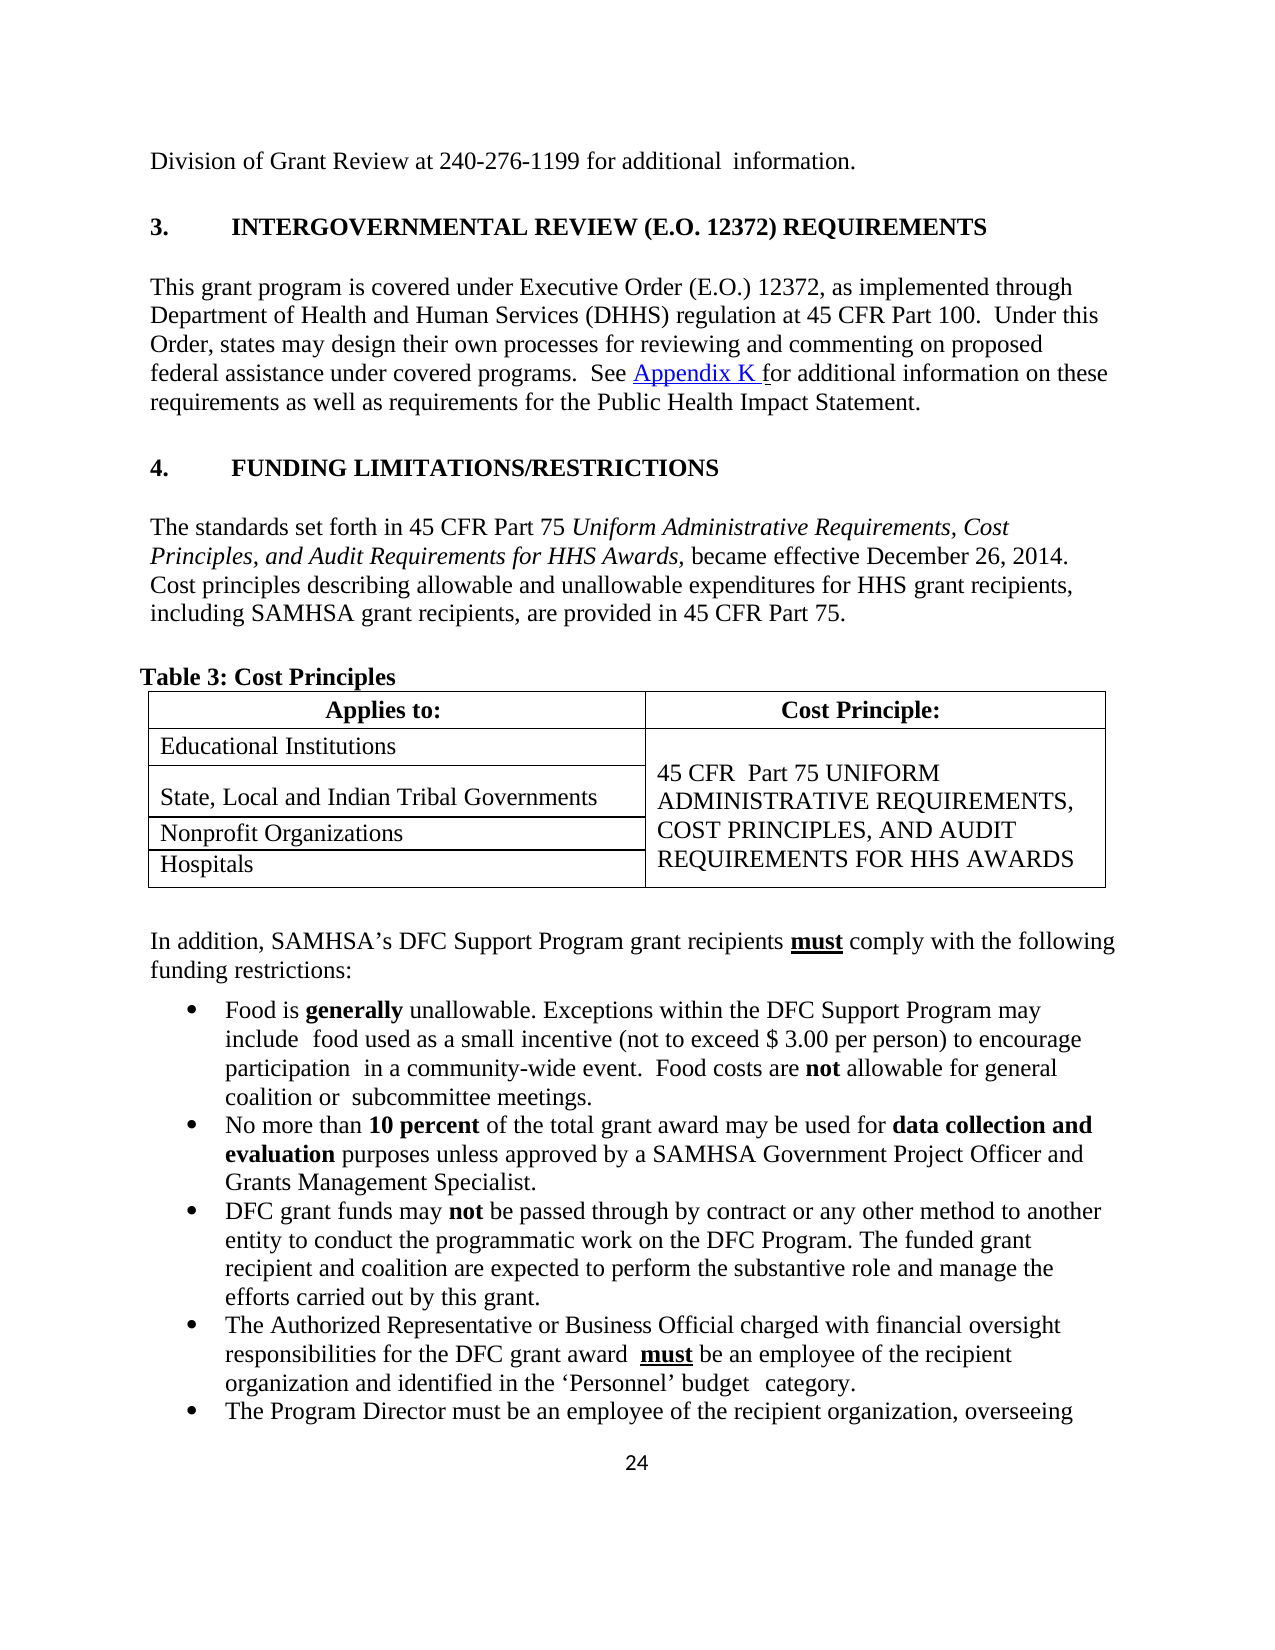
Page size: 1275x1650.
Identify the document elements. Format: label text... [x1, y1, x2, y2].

table_header Cost Principle: [646, 692, 1105, 727]
list Food is generally unallowable. Exceptions within the DFC Support Program may include food used as a small incentive (not to exceed $ 3.00 per person) to encourage participation in a community-wide event. Food costs are not allowable for general coalition or subcommittee meetings. [187, 996, 1121, 1110]
subtitle INTERGOVERNMENTAL REVIEW (E.O. 12372) REQUIREMENTS [150, 212, 1133, 241]
table_cell Hospitals [149, 851, 645, 887]
text This grant program is covered under Executive Order (E.O.) 12372, as implemented through Department of Health and Human Services (DHHS) regulation at 45 CFR Part 100. Under this Order, states may design their own processes for reviewing and commenting on proposed federal assistance under covered programs. See Appendix K for additional information on these requirements as well as requirements for the Public Health Impact Statement. [150, 272, 1113, 415]
table_cell Educational Institutions [149, 729, 645, 765]
list The Authorized Representative or Business Official charged with financial oversight responsibilities for the DFC grant award must be an employee of the recipient organization and identified in the ‘Personnel’ budget category. [187, 1311, 1108, 1396]
subtitle FUNDING LIMITATIONS/RESTRICTIONS [150, 453, 1133, 482]
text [150, 146, 1119, 174]
text The standards set forth in 45 CFR Part 75 Uniform Administrative Requirements, Cost Principles, and Audit Requirements for HHS Awards, became effective December 26, 2014. Cost principles describing allowable and unallowable expenditures for HHS grant recipients, including SAMHSA grant recipients, are provided in 45 CFR Part 75. [150, 512, 1108, 627]
list DFC grant funds may not be passed through by contract or any other method to another entity to conduct the programmatic work on the DFC Program. The funded grant recipient and coalition are expected to perform the substantive role and manage the efforts carried out by this grant. [187, 1196, 1121, 1311]
list No more than 10 percent of the total grant award may be used for data collection and evaluation purposes unless approved by a SAMHSA Government Project Officer and Grants Management Specialist. [187, 1111, 1093, 1196]
table_cell 45 CFR Part 75 UNIFORM ADMINISTRATIVE REQUIREMENTS, COST PRINCIPLES, AND AUDIT REQUIREMENTS FOR HHS AWARDS [646, 729, 1105, 887]
text In addition, SAMHSA’s DFC Support Program grant recipients must comply with the following funding restrictions: [150, 926, 1121, 983]
table_cell Nonprofit Organizations [149, 818, 645, 849]
table_cell State, Local and Indian Tribal Governments [149, 766, 645, 816]
table_header Applies to: [149, 692, 645, 727]
text Table 3: Cost Principles [139, 662, 1133, 691]
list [187, 1397, 1108, 1425]
